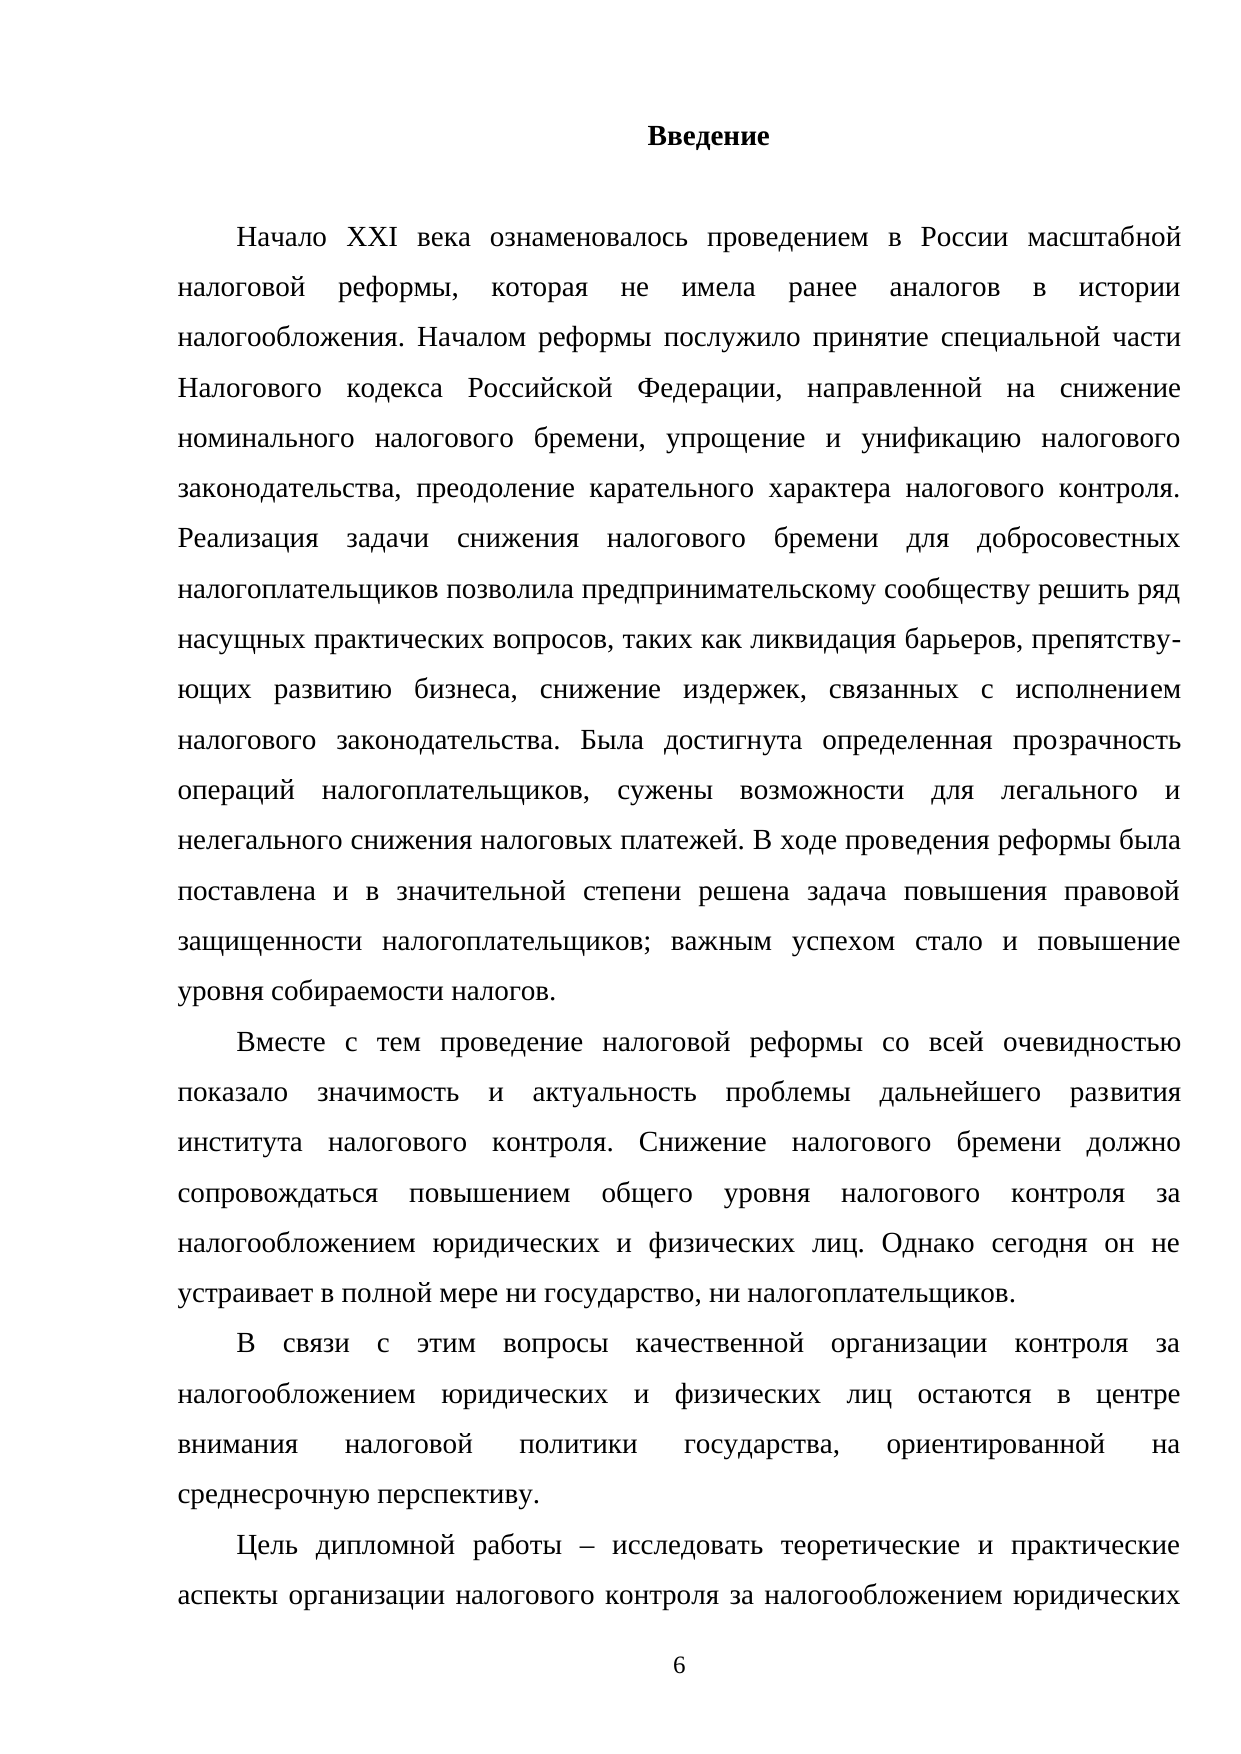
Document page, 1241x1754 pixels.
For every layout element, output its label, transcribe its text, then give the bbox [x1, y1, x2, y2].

text Начало XXI века ознаменовалось проведением в России масштабной налоговой реформы, которая не имела ранее аналогов в истории налогообложения. Началом реформы послужило принятие специальной части Налогового кодекса Российской Федерации, направленной на снижение номинального налогового бремени, упрощение и унификацию налогового законодательства, преодоление карательного характера налогового контроля. Реализация задачи снижения налогового бремени для добросовестных налогоплательщиков позволила предпринимательскому сообществу решить ряд насущных практических вопросов, таких как ликвидация барьеров, препятствующих развитию бизнеса, снижение издержек, связанных с исполнением налогового законодательства. Была достигнута определенная прозрачность операций налогоплательщиков, сужены возможности для легального и нелегального снижения налоговых платежей. В ходе проведения реформы была поставлена и в значительной степени решена задача повышения правовой защищенности налогоплательщиков; важным успехом стало и повышение уровня собираемости налогов. [177, 219, 1181, 1007]
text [177, 1527, 1181, 1611]
text Введение [177, 118, 1181, 152]
text В связи с этим вопросы качественной организации контроля за налогообложением юридических и физических лиц остаются в центре внимания налоговой политики государства, ориентированной на среднесрочную перспективу. [177, 1326, 1181, 1510]
text Вместе с тем проведение налоговой реформы со всей очевидностью показало значимость и актуальность проблемы дальнейшего развития института налогового контроля. Снижение налогового бремени должно сопровождаться повышением общего уровня налогового контроля за налогообложением юридических и физических лиц. Однако сегодня он не устраивает в полной мере ни государство, ни налогоплательщиков. [177, 1024, 1181, 1309]
